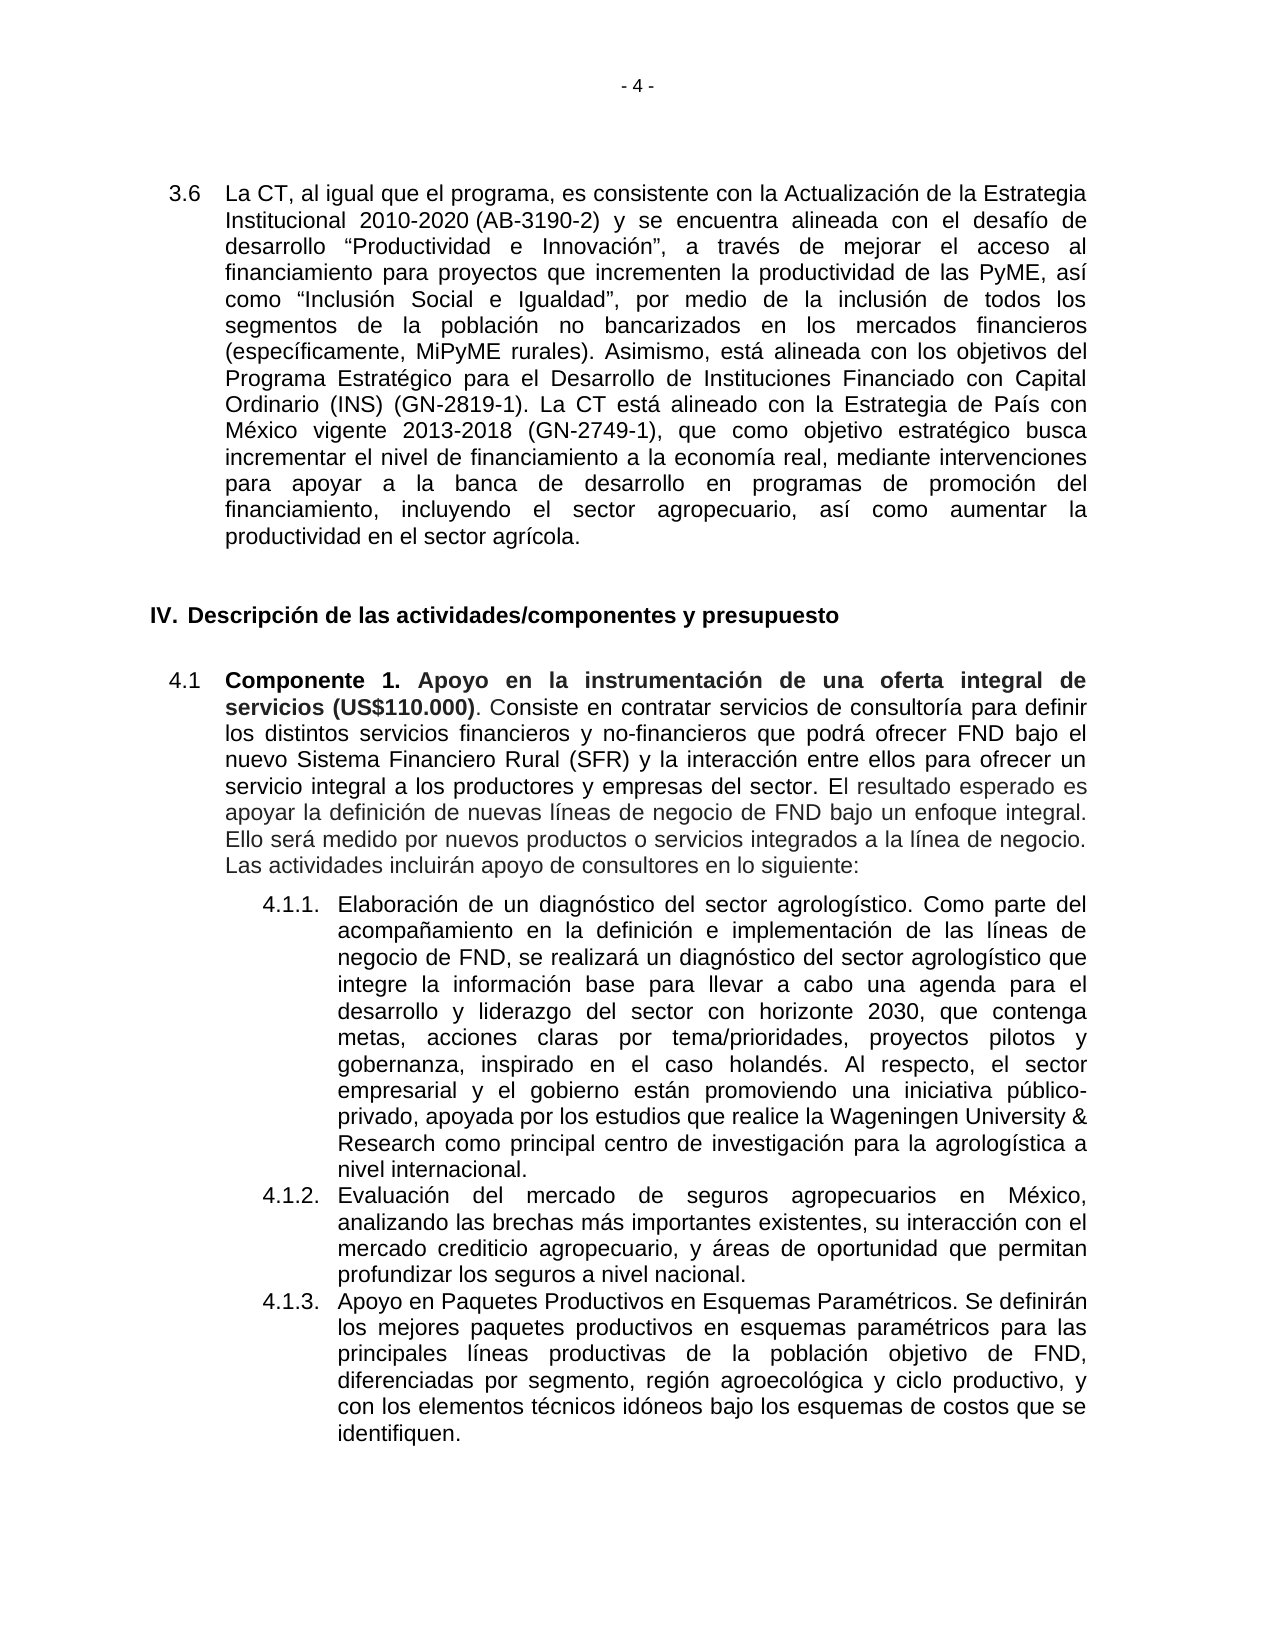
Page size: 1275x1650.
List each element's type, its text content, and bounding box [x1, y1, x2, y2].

list Descripción de las actividades/componentes y presupuesto [150, 602, 1087, 628]
list La CT, al igual que el programa, es consistente con la Actualización de la Estrategia Institucional 2010-2020 (AB-3190-2) y se encuentra alineada con el desafío de desarrollo “Productividad e Innovación”, a través de mejorar el acceso al financiamiento para proyectos que incrementen la productividad de las PyME, así como “Inclusión Social e Igualdad”, por medio de la inclusión de todos los segmentos de la población no bancarizados en los mercados financieros (específicamente, MiPyME rurales). Asimismo, está alineada con los objetivos del Programa Estratégico para el Desarrollo de Instituciones Financiado con Capital Ordinario (INS) (GN-2819-1). La CT está alineado con la Estrategia de País con México vigente 2013-2018 (GN-2749-1), que como objetivo estratégico busca incrementar el nivel de financiamiento a la economía real, mediante intervenciones para apoyar a la banca de desarrollo en programas de promoción del financiamiento, incluyendo el sector agropecuario, así como aumentar la productividad en el sector agrícola. [169, 180, 1087, 549]
list Componente 1. Apoyo en la instrumentación de una oferta integral de servicios (US$110.000). Consiste en contratar servicios de consultoría para definir los distintos servicios financieros y no-financieros que podrá ofrecer FND bajo el nuevo Sistema Financiero Rural (SFR) y la interacción entre ellos para ofrecer un servicio integral a los productores y empresas del sector. El resultado esperado es apoyar la definición de nuevas líneas de negocio de FND bajo un enfoque integral. Ello será medido por nuevos productos o servicios integrados a la línea de negocio. Las actividades incluirán apoyo de consultores en lo siguiente: [169, 667, 1087, 878]
list Evaluación del mercado de seguros agropecuarios en México, analizando las brechas más importantes existentes, su interacción con el mercado crediticio agropecuario, y áreas de oportunidad que permitan profundizar los seguros a nivel nacional. [262, 1182, 1087, 1288]
list Elaboración de un diagnóstico del sector agrologístico. Como parte del acompañamiento en la definición e implementación de las líneas de negocio de FND, se realizará un diagnóstico del sector agrologístico que integre la información base para llevar a cabo una agenda para el desarrollo y liderazgo del sector con horizonte 2030, que contenga metas, acciones claras por tema/prioridades, proyectos pilotos y gobernanza, inspirado en el caso holandés. Al respecto, el sector empresarial y el gobierno están promoviendo una iniciativa público-privado, apoyada por los estudios que realice la Wageningen University & Research como principal centro de investigación para la agrologística a nivel internacional. [262, 891, 1087, 1182]
list Apoyo en Paquetes Productivos en Esquemas Paramétricos. Se definirán los mejores paquetes productivos en esquemas paramétricos para las principales líneas productivas de la población objetivo de FND, diferenciadas por segmento, región agroecológica y ciclo productivo, y con los elementos técnicos idóneos bajo los esquemas de costos que se identifiquen. [262, 1288, 1087, 1446]
